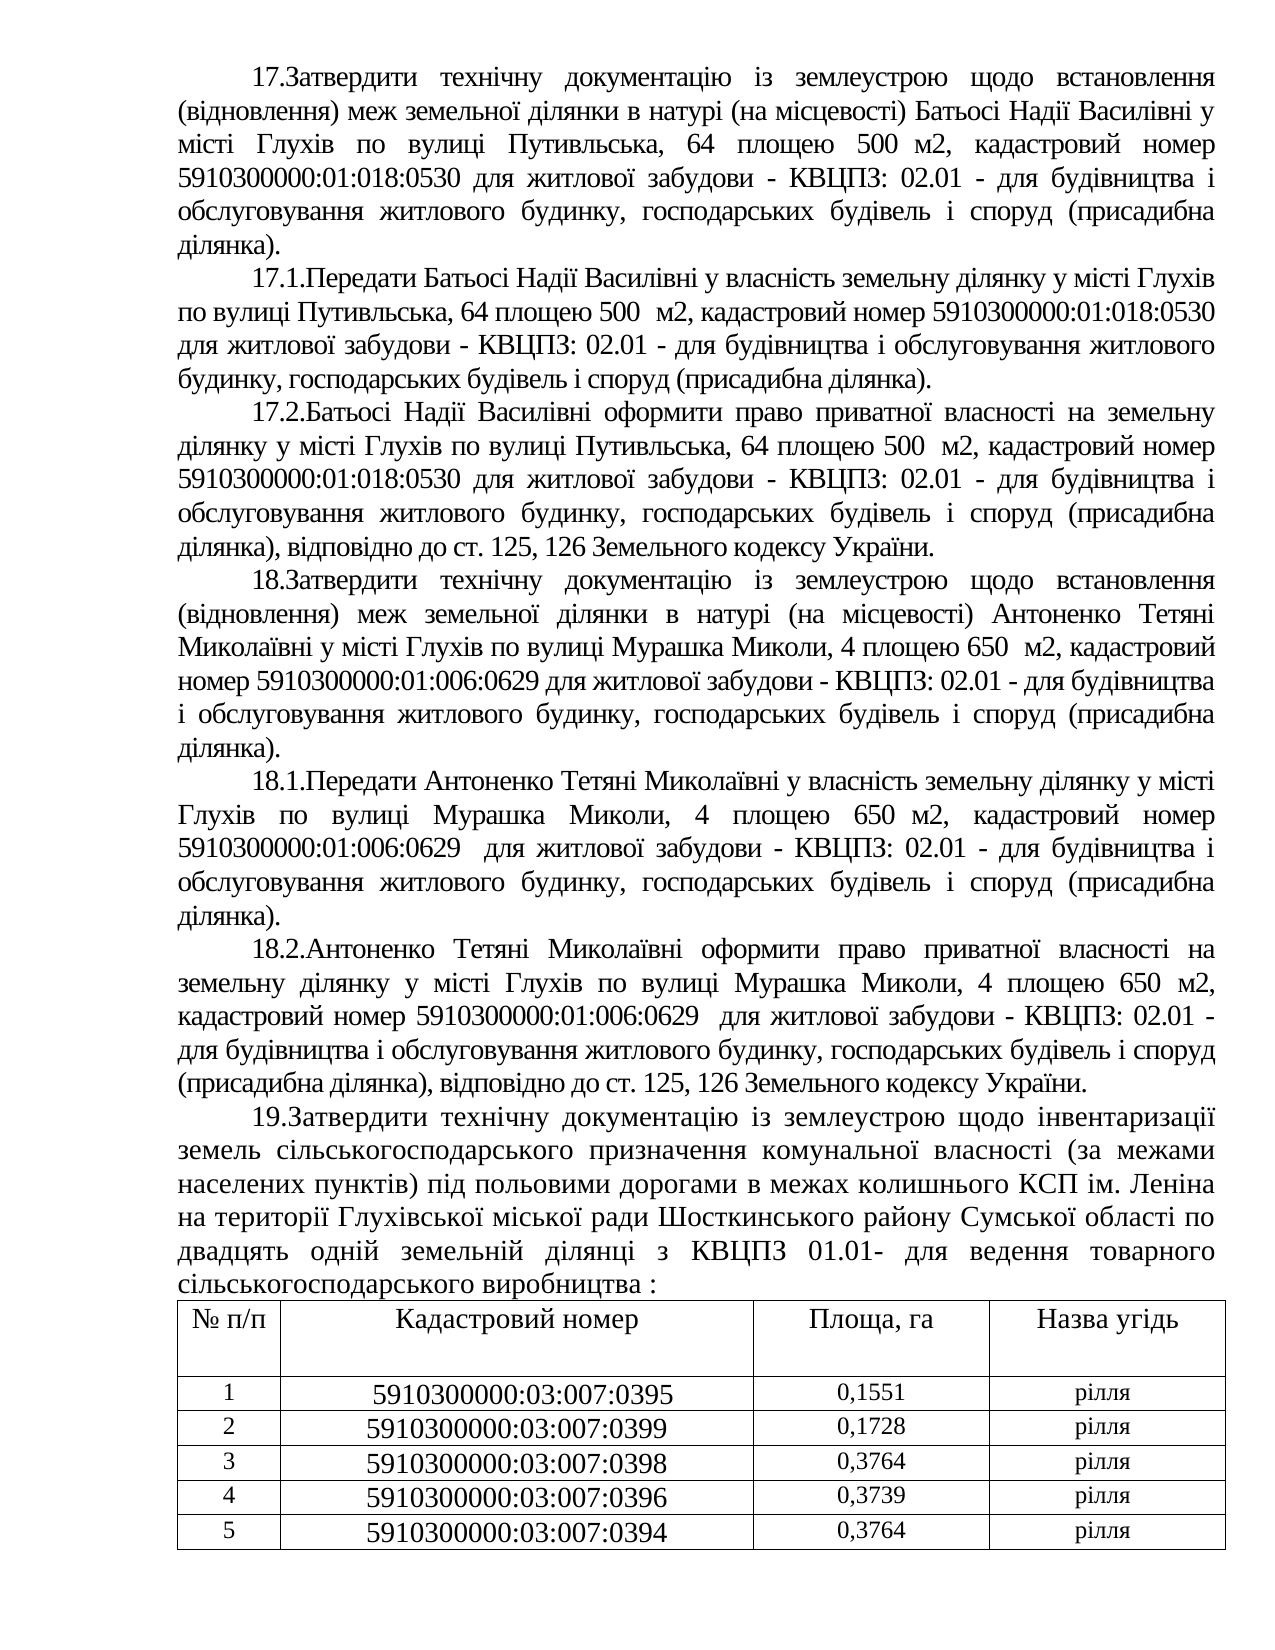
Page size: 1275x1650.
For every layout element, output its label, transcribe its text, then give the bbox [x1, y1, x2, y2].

table_cell рілля [990, 1411, 1225, 1445]
text 17.Затвердити технічну документацію із землеустрою щодо встановлення (відновлення) меж земельної ділянки в натурі (на місцевості) Батьосі Надії Василівні у місті Глухів по вулиці Путивльська, 64 площею 500_м2, кадастровий номер 5910300000:01:018:0530 для житлової забудови - КВЦПЗ: 02.01 - для будівництва і обслуговування житлового будинку, господарських будівель і споруд (присадибна ділянка). [177, 59, 1216, 260]
table_cell 4 [178, 1481, 280, 1514]
table_cell 5910300000:03:007:0398 [281, 1446, 753, 1479]
table_cell 5 [178, 1515, 280, 1549]
text 17.2.Батьосі Надії Василівні оформити право приватної власності на земельну ділянку у місті Глухів по вулиці Путивльська, 64 площею 500_м2, кадастровий номер 5910300000:01:018:0530 для житлової забудови - КВЦПЗ: 02.01 - для будівництва і обслуговування житлового будинку, господарських будівель і споруд (присадибна ділянка), відповідно до ст. 125, 126 Земельного кодексу України. [177, 394, 1216, 562]
table_cell 2 [178, 1411, 280, 1445]
table_header № п/п [178, 1301, 280, 1376]
table_cell 5910300000:03:007:0395 [281, 1377, 753, 1410]
table_cell рілля [990, 1481, 1225, 1514]
table_header Кадастровий номер [281, 1301, 753, 1376]
table_cell 3 [178, 1446, 280, 1479]
table_cell 0,1728 [754, 1411, 989, 1445]
text 17.1.Передати Батьосі Надії Василівні у власність земельну ділянку у місті Глухів по вулиці Путивльська, 64 площею 500_м2, кадастровий номер 5910300000:01:018:0530 для житлової забудови - КВЦПЗ: 02.01 - для будівництва і обслуговування житлового будинку, господарських будівель і споруд (присадибна ділянка). [177, 260, 1216, 394]
text 18.1.Передати Антоненко Тетяні Миколаївні у власність земельну ділянку у місті Глухів по вулиці Мурашка Миколи, 4 площею 650_м2, кадастровий номер 5910300000:01:006:0629 для житлової забудови - КВЦПЗ: 02.01 - для будівництва і обслуговування житлового будинку, господарських будівель і споруд (присадибна ділянка). [177, 763, 1216, 931]
table_cell рілля [990, 1515, 1225, 1549]
table_cell 0,1551 [754, 1377, 989, 1410]
text 19.Затвердити технічну документацію із землеустрою щодо інвентаризації земель сільськогосподарського призначення комунальної власності (за межами населених пунктів) під польовими дорогами в межах колишнього КСП ім. Леніна на території Глухівської міської ради Шосткинського району Сумської області по двадцять одній земельній ділянці з КВЦПЗ 01.01- для ведення товарного сільськогосподарського виробництва : [177, 1099, 1216, 1300]
table_cell 0,3739 [754, 1481, 989, 1514]
text 18.2.Антоненко Тетяні Миколаївні оформити право приватної власності на земельну ділянку у місті Глухів по вулиці Мурашка Миколи, 4 площею 650_м2, кадастровий номер 5910300000:01:006:0629 для житлової забудови - КВЦПЗ: 02.01 - для будівництва і обслуговування житлового будинку, господарських будівель і споруд (присадибна ділянка), відповідно до ст. 125, 126 Земельного кодексу України. [177, 931, 1216, 1099]
text 18.Затвердити технічну документацію із землеустрою щодо встановлення (відновлення) меж земельної ділянки в натурі (на місцевості) Антоненко Тетяні Миколаївні у місті Глухів по вулиці Мурашка Миколи, 4 площею 650_м2, кадастровий номер 5910300000:01:006:0629 для житлової забудови - КВЦПЗ: 02.01 - для будівництва і обслуговування житлового будинку, господарських будівель і споруд (присадибна ділянка). [177, 562, 1216, 763]
table_header Площа, га [754, 1301, 989, 1376]
table_header Назва угідь [990, 1301, 1225, 1376]
table_cell 0,3764 [754, 1515, 989, 1549]
table_cell 5910300000:03:007:0396 [281, 1481, 753, 1514]
table_cell рілля [990, 1446, 1225, 1479]
table_cell 0,3764 [754, 1446, 989, 1479]
table_cell 5910300000:03:007:0394 [281, 1515, 753, 1549]
table_cell 1 [178, 1377, 280, 1410]
table_cell 5910300000:03:007:0399 [281, 1411, 753, 1445]
table_cell рілля [990, 1377, 1225, 1410]
